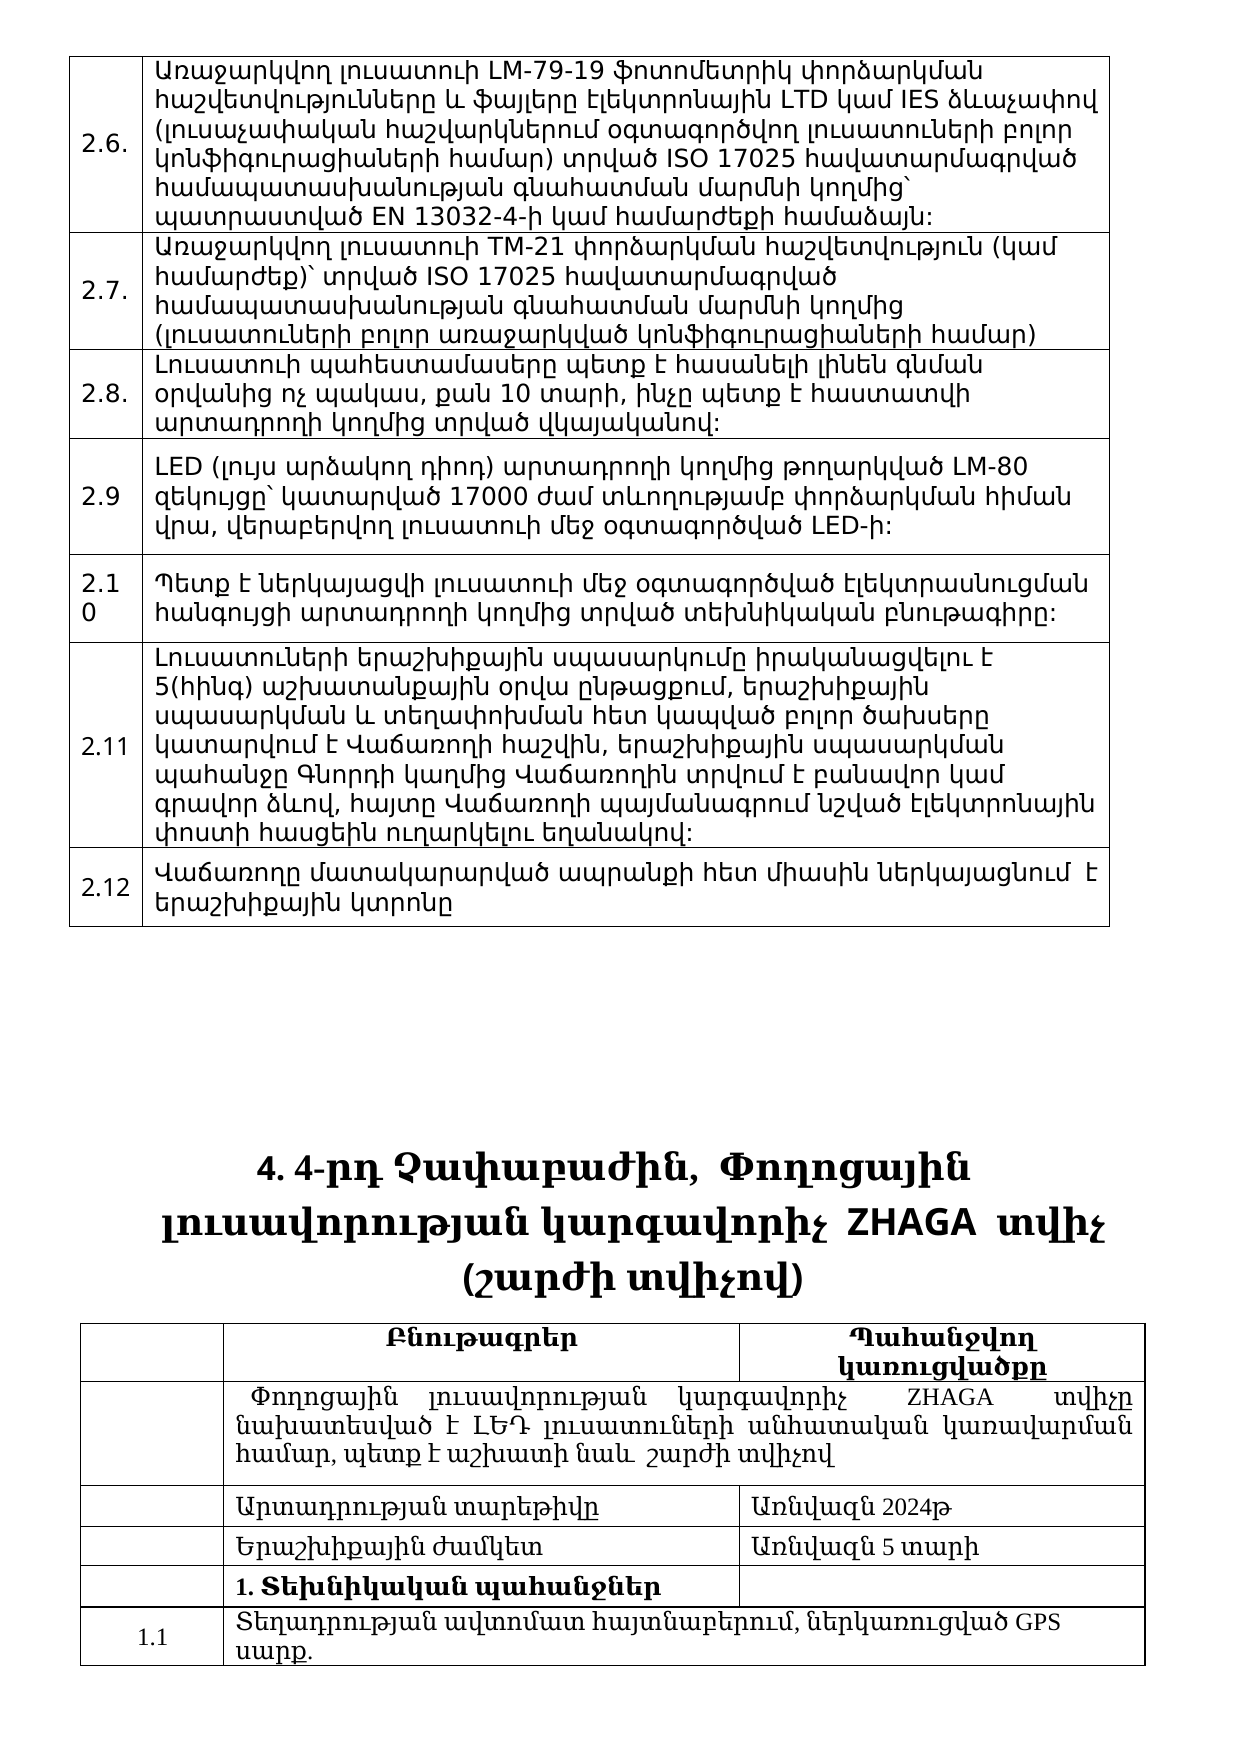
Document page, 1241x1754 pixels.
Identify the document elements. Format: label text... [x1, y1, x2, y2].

table_cell LED (լույս արձակող դիոդ) արտադրողի կողմից թողարկված LM-80 զեկույցը՝ կատարված 17000 ժամ տևողությամբ փորձարկման հիման վրա, վերաբերվող լուսատուի մեջ օգտագործված LED-ի: [143, 439, 1109, 554]
table_cell [740, 1566, 1144, 1606]
table_cell Տեղադրության ավտոմատ հայտնաբերում, ներկառուցված GPS սարք. [224, 1608, 1144, 1665]
table_cell 1.1 [81, 1608, 223, 1665]
table_cell [81, 1382, 223, 1485]
table_cell Լուսատուների երաշխիքային սպասարկումը իրականացվելու է 5(հինգ) աշխատանքային օրվա ընթացքում, երաշխիքային սպասարկման և տեղափոխման հետ կապված բոլոր ծախսերը կատարվում է Վաճառողի հաշվին, երաշխիքային սպասարկման պահանջը Գնորդի կաղմից Վաճառողին տրվում է բանավոր կամ գրավոր ձևով, հայտը Վաճառողի պայմանագրում նշված էլեկտրոնային փոստի հասցեին ուղարկելու եղանակով: [143, 643, 1109, 847]
table_cell Առնվազն 5 տարի [740, 1527, 1144, 1565]
table_cell 2.12 [70, 848, 142, 926]
table_cell Առաջարկվող լուսատուի TM-21 փորձարկման հաշվետվություն (կամ համարժեք)՝ տրված ISO 17025 հավատարմագրված համապատասխանության գնահատման մարմնի կողմից (լուսատուների բոլոր առաջարկված կոնֆիգուրացիաների համար) [143, 233, 1109, 349]
table_cell 2.6. [70, 57, 142, 232]
table_cell 2.7. [70, 233, 142, 349]
table_cell Արտադրության տարեթիվը [224, 1486, 739, 1526]
table_header Բնութագրեր [224, 1324, 739, 1381]
table_cell [81, 1566, 223, 1606]
table_cell 2.10 [70, 555, 142, 642]
list 4-րդ Չափաբաժին, Փողոցային լուսավորության կարգավորիչ ZHAGA տվիչ (շարժի տվիչով) [107, 1140, 1121, 1302]
table_cell 1. Տեխնիկական պահանջներ [224, 1566, 739, 1606]
table_cell [81, 1486, 223, 1526]
table_cell Առնվազն 2024թ [740, 1486, 1144, 1526]
table_header Պահանջվող կառուցվածքը [740, 1324, 1144, 1381]
table_cell Վաճառողը մատակարարված ապրանքի հետ միասին ներկայացնում է երաշխիքային կտրոնը [143, 848, 1109, 926]
table_cell Երաշխիքային ժամկետ [224, 1527, 739, 1565]
table_cell 2.9 [70, 439, 142, 554]
table_cell 2.11 [70, 643, 142, 847]
table_cell 2.8. [70, 350, 142, 438]
table_cell Փողոցային լուսավորության կարգավորիչ ZHAGA տվիչը նախատեսված է ԼԵԴ լուսատուների անհատական կառավարման համար, պետք է աշխատի նաև շարժի տվիչով [224, 1382, 1144, 1485]
table_cell [81, 1527, 223, 1565]
table_cell Պետք է ներկայացվի լուսատուի մեջ օգտագործված էլեկտրասնուցման հանգույցի արտադրողի կողմից տրված տեխնիկական բնութագիրը: [143, 555, 1109, 642]
table_header [81, 1324, 223, 1381]
table_cell Լուսատուի պահեստամասերը պետք է հասանելի լինեն գնման օրվանից ոչ պակաս, քան 10 տարի, ինչը պետք է հաստատվի արտադրողի կողմից տրված վկայականով: [143, 350, 1109, 438]
table_cell Առաջարկվող լուսատուի LM-79-19 ֆոտոմետրիկ փորձարկման հաշվետվությունները և ֆայլերը էլեկտրոնային LTD կամ IES ձևաչափով (լուսաչափական հաշվարկներում օգտագործվող լուսատուների բոլոր կոնֆիգուրացիաների համար) տրված ISO 17025 հավատարմագրված համապատասխանության գնահատման մարմնի կողմից՝ պատրաստված EN 13032-4-ի կամ համարժեքի համաձայն: [143, 57, 1109, 232]
